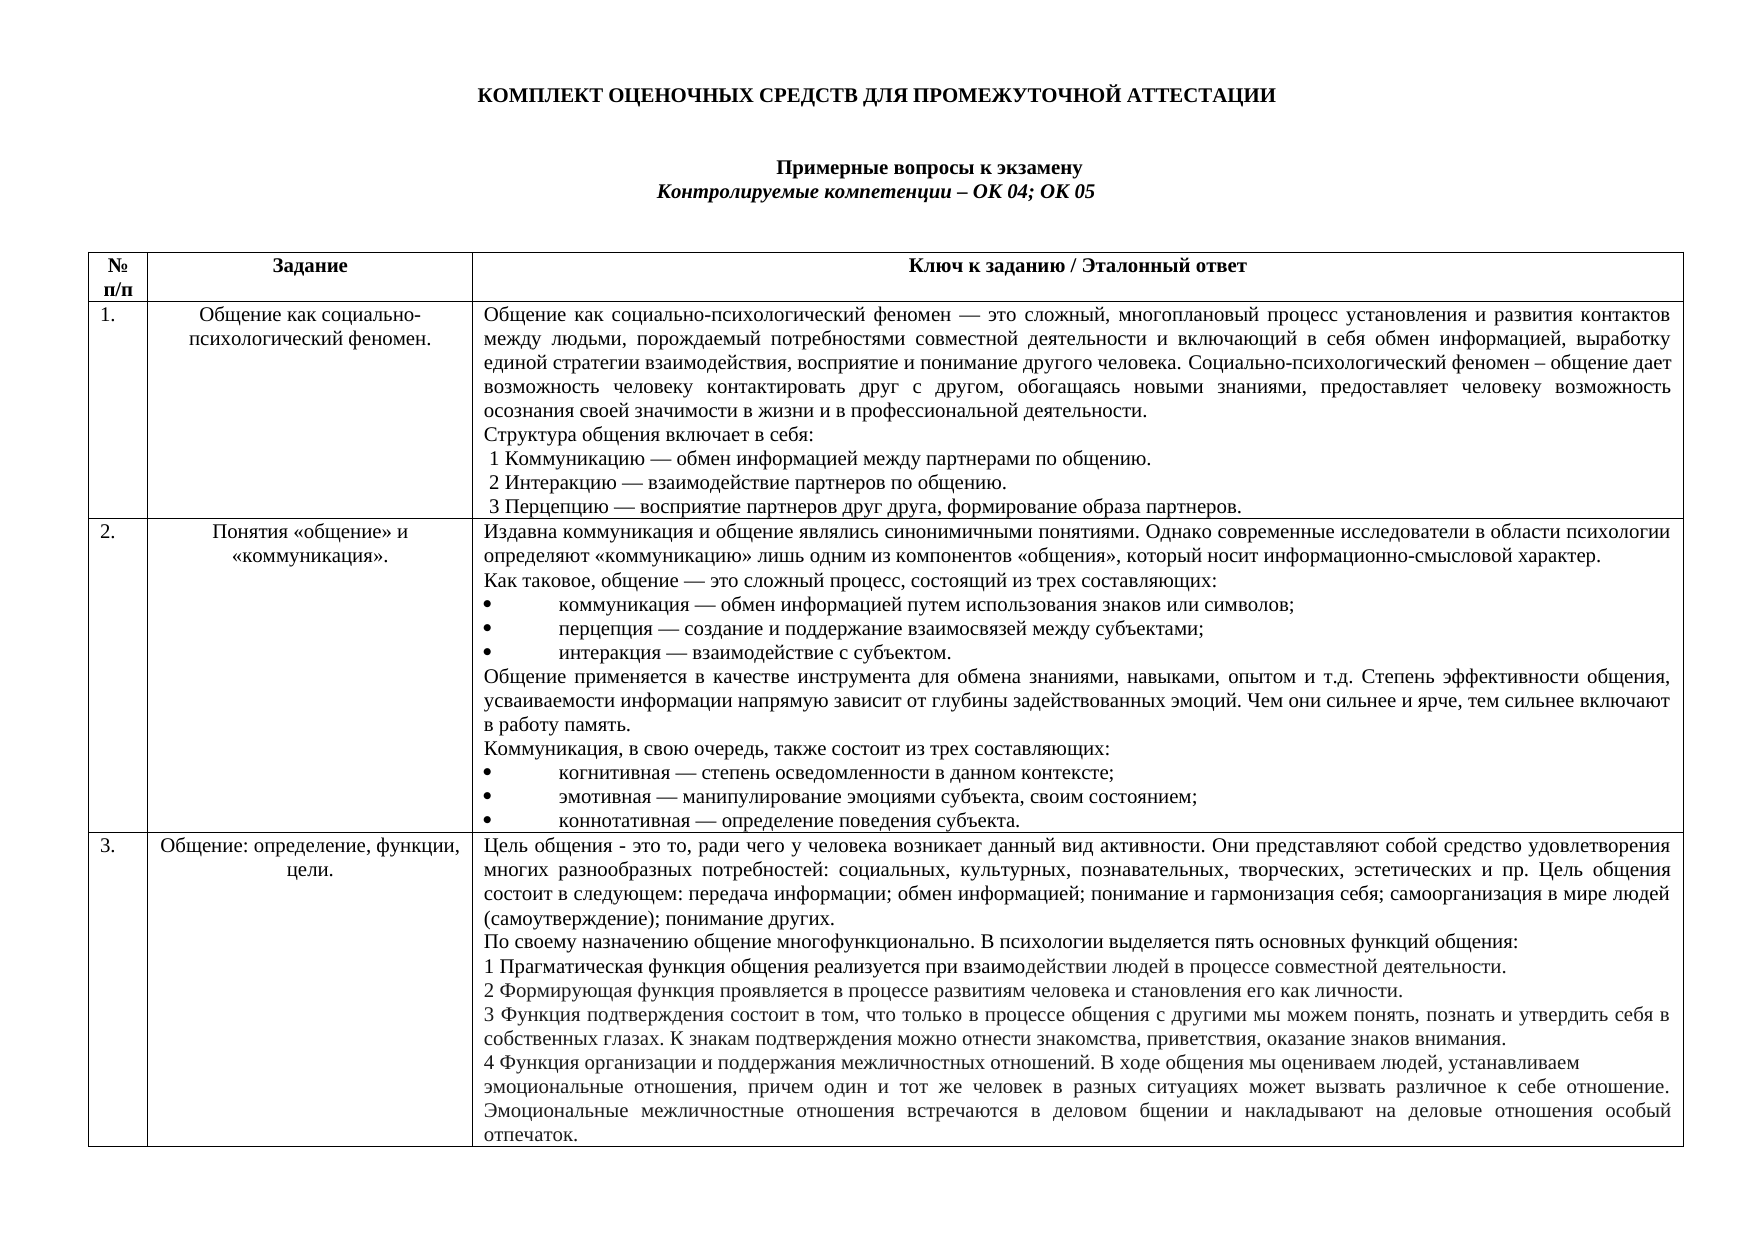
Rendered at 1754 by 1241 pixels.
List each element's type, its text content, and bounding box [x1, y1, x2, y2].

table_cell [89, 302, 147, 518]
text Примерные вопросы к экзамену [148, 155, 1636, 179]
table_cell Издавна коммуникация и общение являлись синонимичными понятиями. Однако современные исследователи в области психологии определяют «коммуникацию» лишь одним из компонентов «общения», который носит информационно-смысловой характер. Как таковое, общение — это сложный процесс, состоящий из трех составляющих: коммуникация — обмен информацией путем использования знаков или символов; перцепция — создание и поддержание взаимосвязей между субъектами; интеракция — взаимодействие с субъектом. Общение применяется в качестве инструмента для обмена знаниями, навыками, опытом и т.д. Степень эффективности общения, усваиваемости информации напрямую зависит от глубины задействованных эмоций. Чем они сильнее и ярче, тем сильнее включают в работу память. Коммуникация, в свою очередь, также состоит из трех составляющих: когнитивная — степень осведомленности в данном контексте; эмотивная — манипулирование эмоциями субъекта, своим состоянием; коннотативная — определение поведения субъекта. [473, 519, 1683, 832]
table_cell [89, 833, 147, 1146]
table_header № п/п [89, 253, 147, 301]
table_cell [89, 519, 147, 832]
text КОМПЛЕКТ ОЦЕНОЧНЫХ СРЕДСТВ ДЛЯ ПРОМЕЖУТОЧНОЙ АТТЕСТАЦИИ [118, 83, 1636, 107]
table_cell Общение как социально-психологический феномен. [148, 302, 472, 518]
table_header Ключ к заданию / Эталонный ответ [473, 253, 1683, 301]
table_header Задание [148, 253, 472, 301]
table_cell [148, 833, 472, 1146]
list Контролируемые компетенции – ОК 04; ОК 05 [118, 179, 1636, 203]
table_cell Общение как социально-психологический феномен — это сложный, многоплановый процесс установления и развития контактов между людьми, порождаемый потребностями совместной деятельности и включающий в себя обмен информацией, выработку единой стратегии взаимодействия, восприятие и понимание другого человека. Социально-психологический феномен – общение дает возможность человеку контактировать друг с другом, обогащаясь новыми знаниями, предоставляет человеку возможность осознания своей значимости в жизни и в профессиональной деятельности. Структура общения включает в себя: 1 Коммуникацию — обмен информацией между партнерами по общению. 2 Интеракцию — взаимодействие партнеров по общению. 3 Перцепцию — восприятие партнеров друг друга, формирование образа партнеров. [473, 302, 1683, 518]
table_cell Понятия «общение» и «коммуникация». [148, 519, 472, 832]
